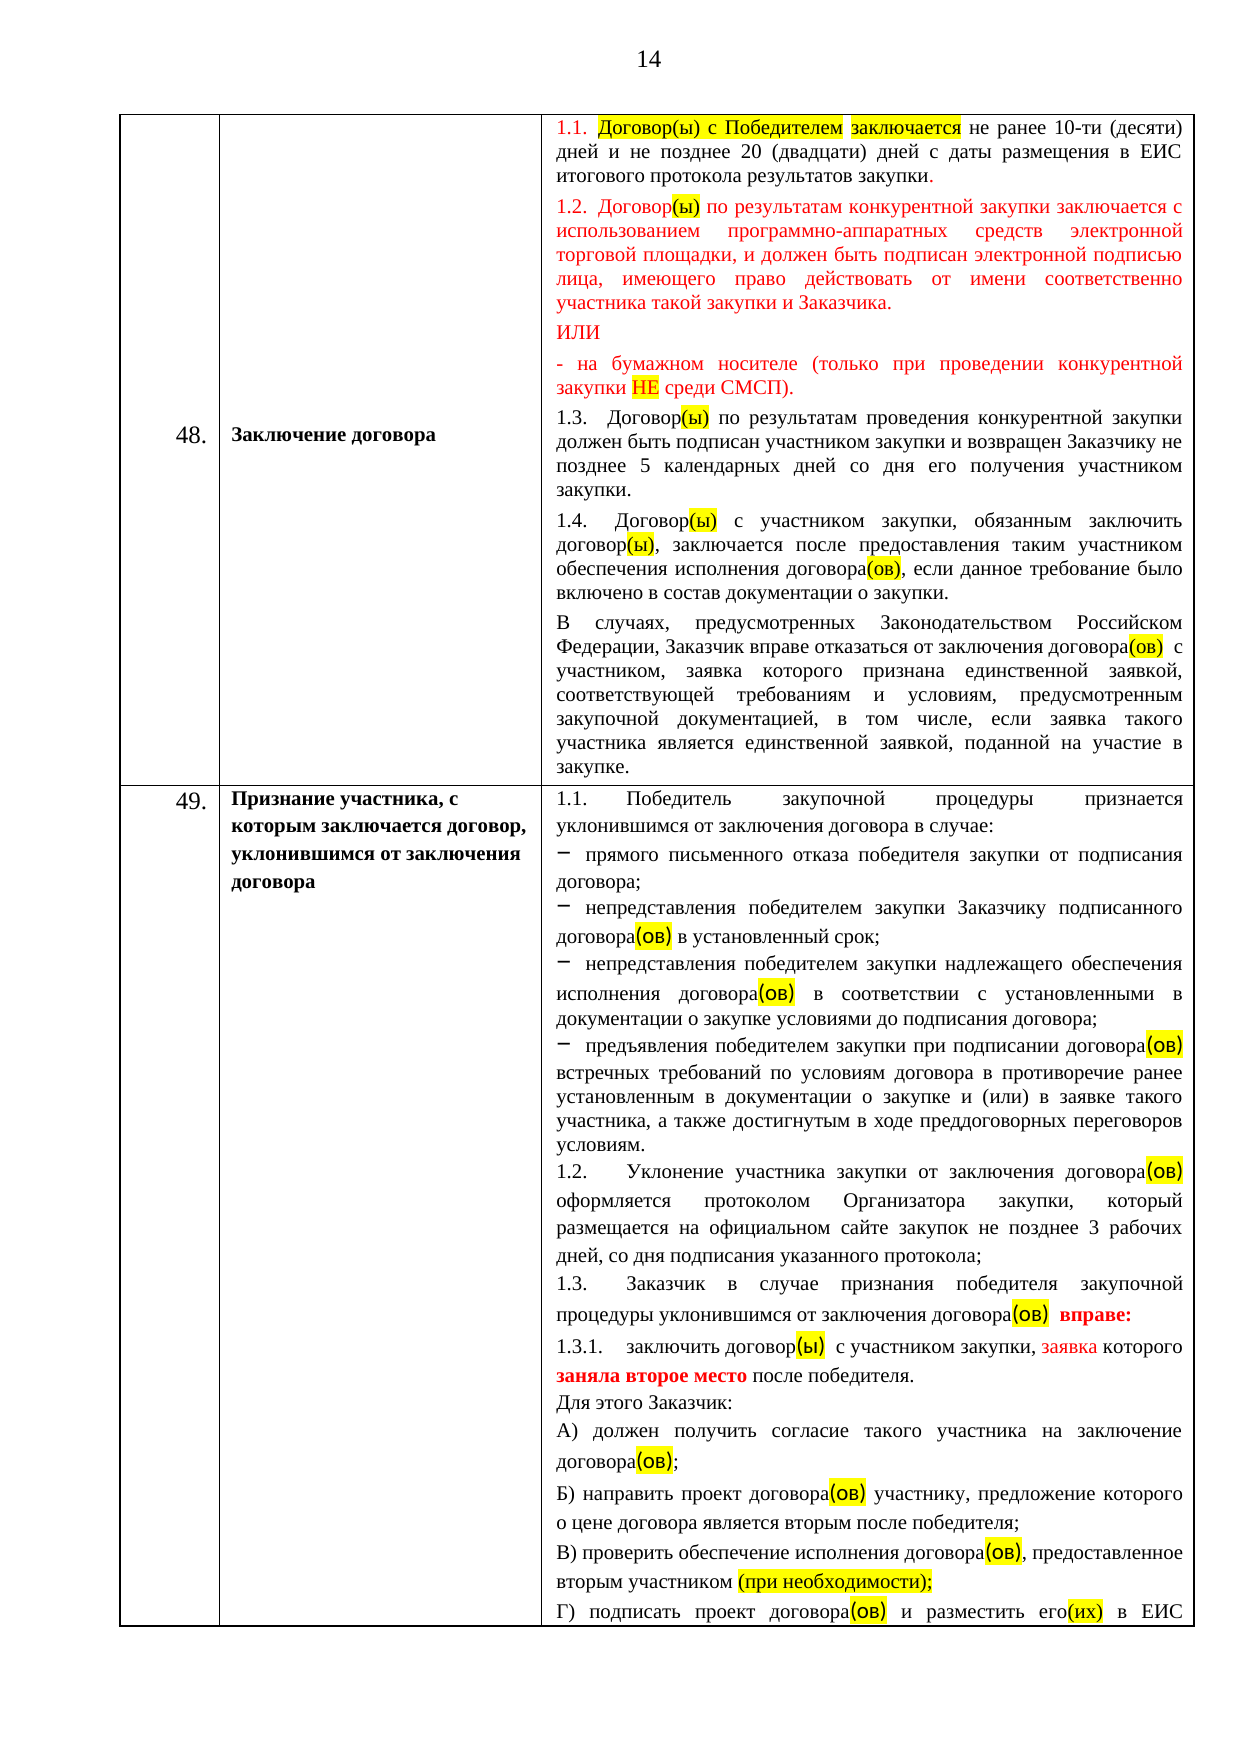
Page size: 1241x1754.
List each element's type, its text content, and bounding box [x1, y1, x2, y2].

table_cell Договор(ы) с Победителем заключается не ранее 10-ти (десяти) дней и не позднее 20 (двадцати) дней с даты размещения в ЕИС итогового протокола результатов закупки. Договор(ы) по результатам конкурентной закупки заключается с использованием программно-аппаратных средств электронной торговой площадки, и должен быть подписан электронной подписью лица, имеющего право действовать от имени соответственно участника такой закупки и Заказчика. ИЛИ - на бумажном носителе (только при проведении конкурентной закупки НЕ среди СМСП). Договор(ы) по результатам проведения конкурентной закупки должен быть подписан участником закупки и возвращен Заказчику не позднее 5 календарных дней со дня его получения участником закупки. Договор(ы) с участником закупки, обязанным заключить договор(ы), заключается после предоставления таким участником обеспечения исполнения договора(ов), если данное требование было включено в состав документации о закупки. В случаях, предусмотренных Законодательством Российском Федерации, Заказчик вправе отказаться от заключения договора(ов) с участником, заявка которого признана единственной заявкой, соответствующей требованиям и условиям, предусмотренным закупочной документацией, в том числе, если заявка такого участника является единственной заявкой, поданной на участие в закупке. [542, 115, 1193, 785]
table_cell Заключение договора [220, 115, 541, 785]
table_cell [542, 786, 1193, 1624]
table_cell [121, 786, 219, 1624]
table_cell [121, 115, 219, 785]
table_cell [220, 786, 541, 1624]
